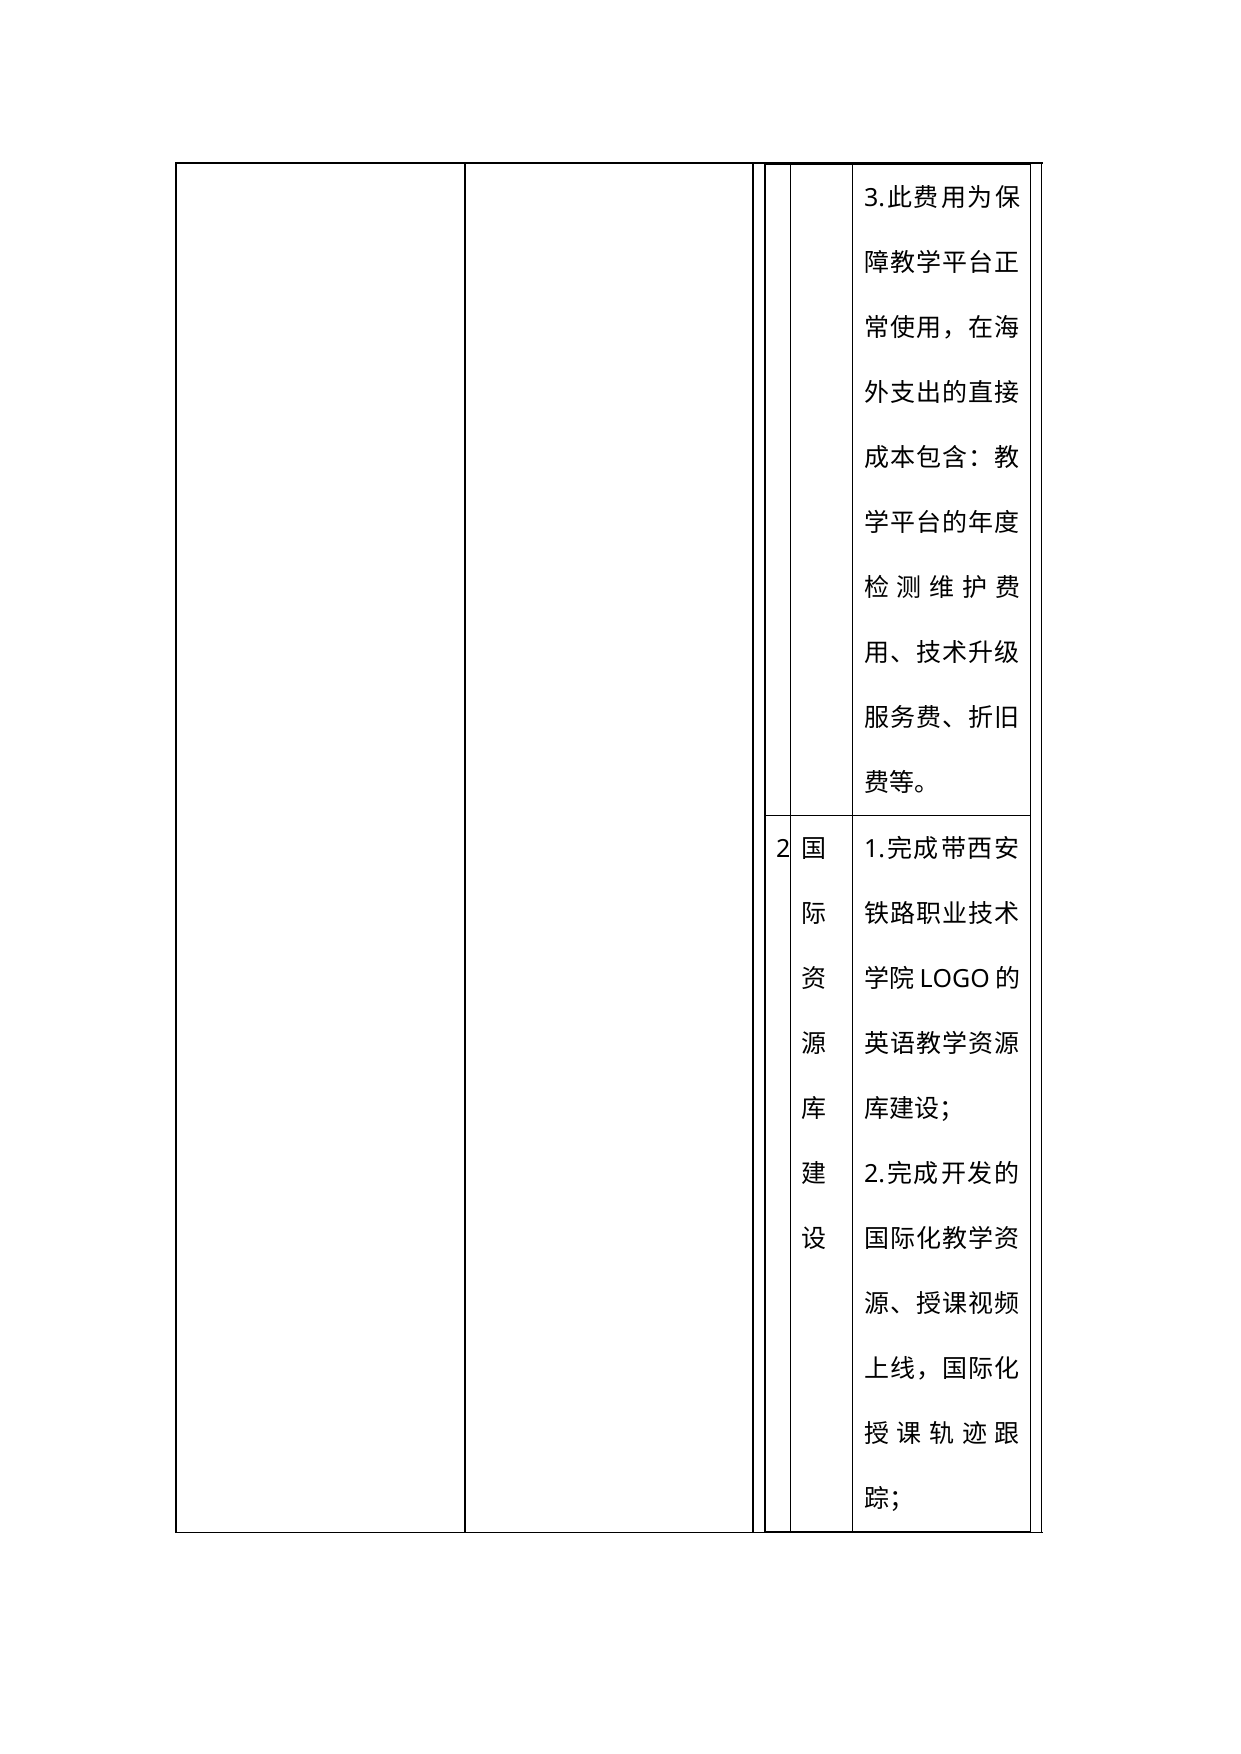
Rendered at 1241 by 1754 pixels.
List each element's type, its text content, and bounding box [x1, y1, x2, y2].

table_cell 1 [177, 164, 464, 1532]
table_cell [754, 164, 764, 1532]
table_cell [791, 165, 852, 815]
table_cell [853, 816, 1030, 1531]
table_cell ▲ [466, 164, 752, 1532]
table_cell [853, 165, 1030, 815]
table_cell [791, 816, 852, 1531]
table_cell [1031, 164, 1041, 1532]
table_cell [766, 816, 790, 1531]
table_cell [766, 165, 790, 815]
